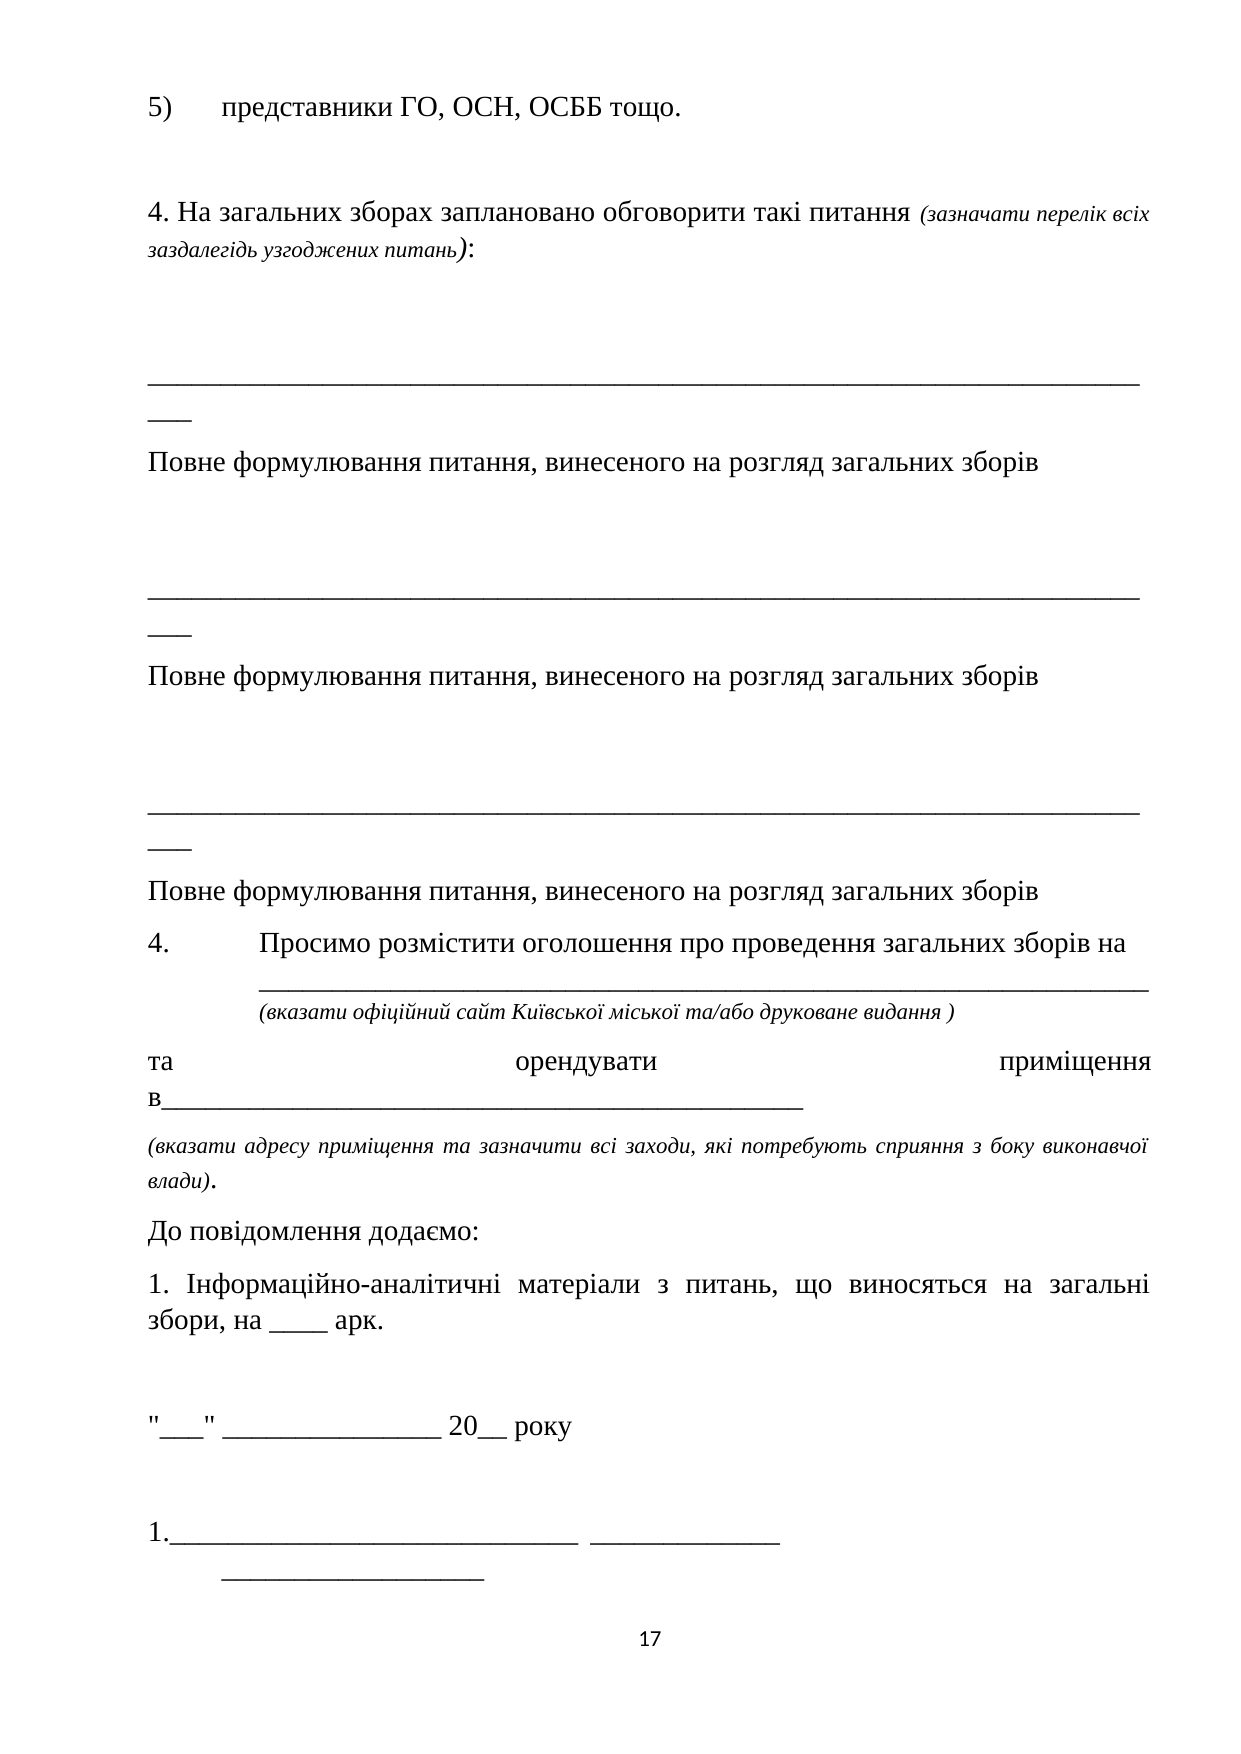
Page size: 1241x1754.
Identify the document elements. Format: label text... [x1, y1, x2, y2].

text 4. На загальних зборах заплановано обговорити такі питання (зазначати перелік всіх заздалегідь узгоджених питань): [148, 194, 1152, 264]
text Повне формулювання питання, винесеного на розгляд загальних зборів [148, 873, 1152, 906]
text 1. Інформаційно-аналітичні матеріали з питань, що виносяться на загальні збори, на ____ арк. [148, 1266, 1152, 1336]
text  _______________________________________________________________________ [148, 497, 1152, 639]
list Просимо розмістити оголошення про проведення загальних зборів на [148, 925, 1152, 959]
text Повне формулювання питання, винесеного на розгляд загальних зборів [148, 444, 1152, 478]
text "___" _______________ 20__ року [148, 1408, 1152, 1442]
list _____________________________________________________________ [259, 962, 1152, 995]
text (вказати адресу приміщення та зазначити всі заходи, які потребують сприяння з боку виконавчої влади). [148, 1132, 1152, 1194]
list (вказати офіційний сайт Київської міської та/або друковане видання ) [259, 998, 1152, 1024]
text  _______________________________________________________________________ [148, 283, 1152, 425]
text  _______________________________________________________________________ [148, 711, 1152, 853]
text 5) представники ГО, ОСН, ОСББ тощо. [148, 89, 1152, 122]
text Повне формулювання питання, винесеного на розгляд загальних зборів [148, 658, 1152, 692]
text До повідомлення додаємо: [148, 1213, 1152, 1247]
text та орендувати приміщення в____________________________________________ [148, 1043, 1152, 1112]
text 1.____________________________ _____________ __________________ [148, 1514, 1152, 1583]
